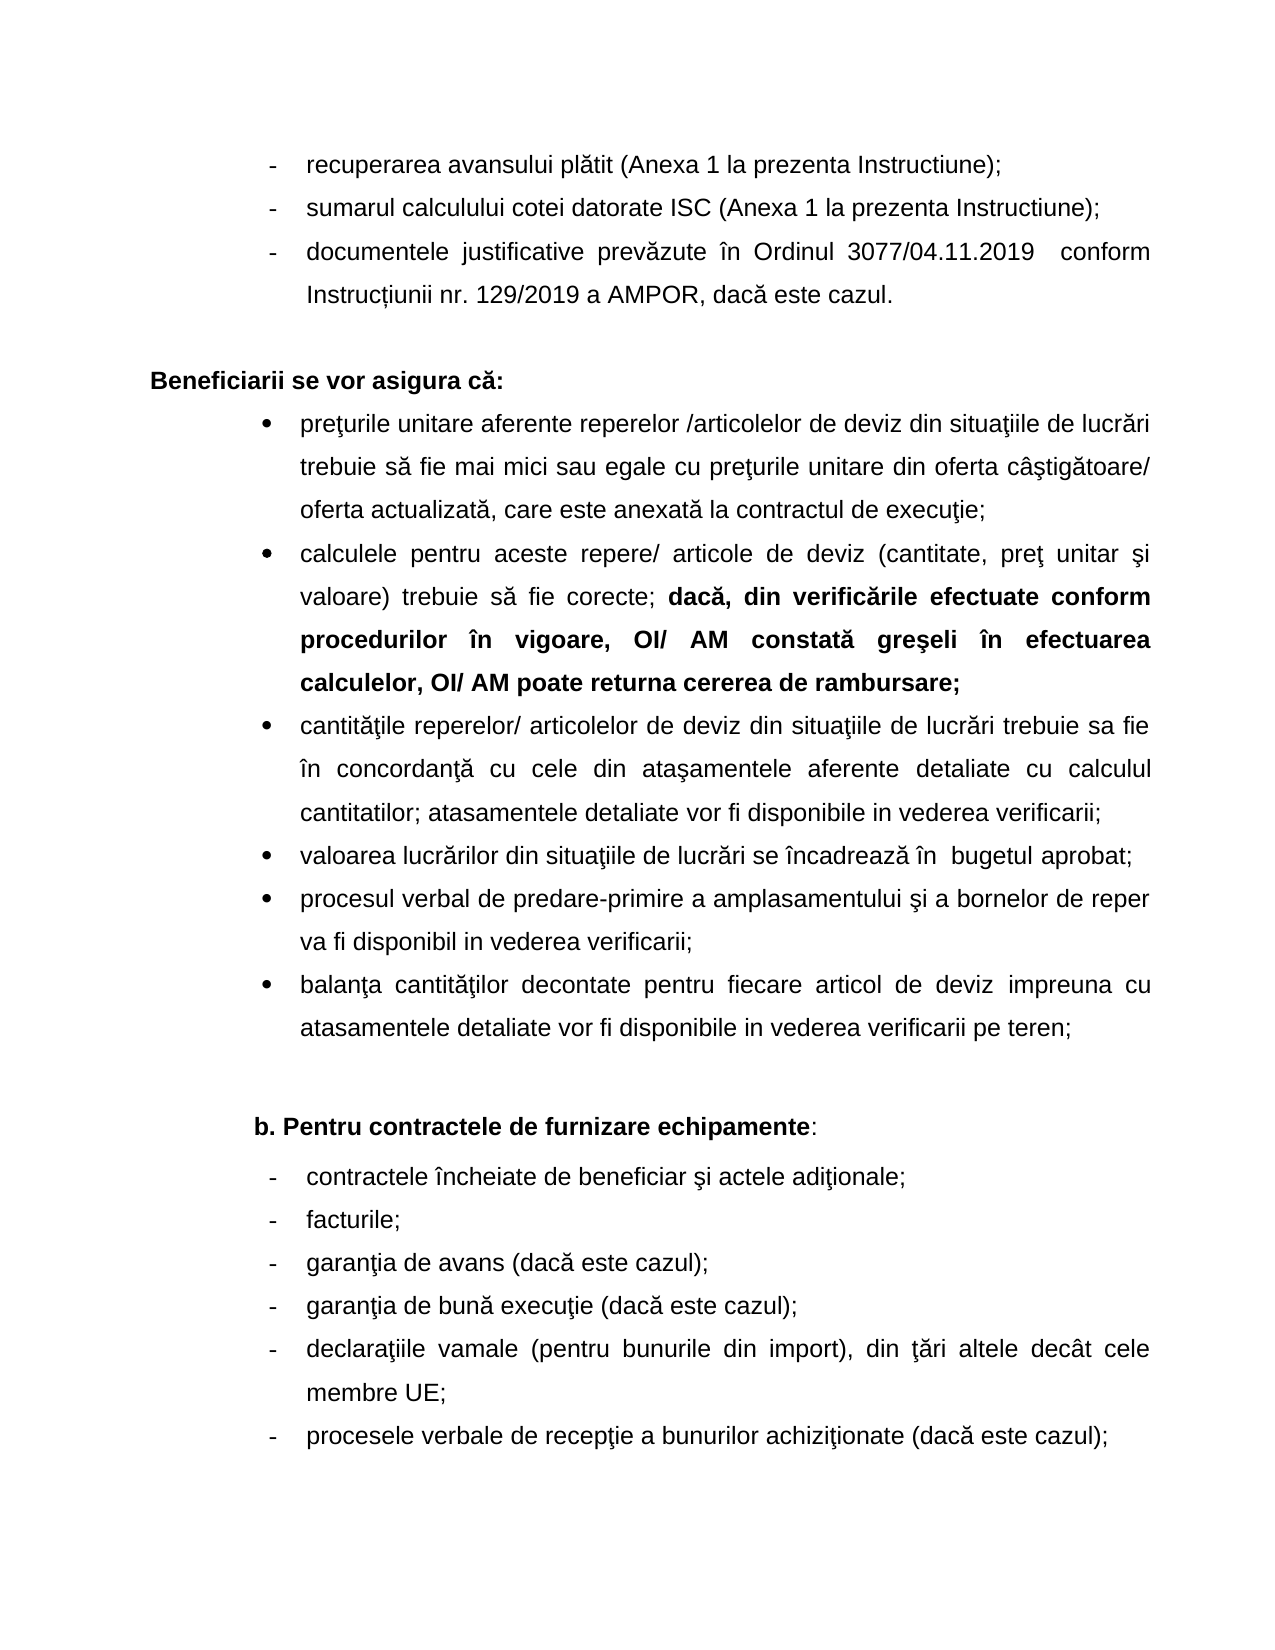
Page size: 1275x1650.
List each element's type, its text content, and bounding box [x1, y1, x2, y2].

list declaraţiile vamale (pentru bunurile din import), din ţări altele decât cele membre UE; [269, 1334, 1152, 1406]
list valoarea lucrărilor din situaţiile de lucrări se încadrează în bugetul aprobat; [262, 841, 1152, 869]
text b. Pentru contractele de furnizare echipamente: [253, 1112, 1152, 1141]
list documentele justificative prevăzute în Ordinul 3077/04.11.2019 conform Instrucțiunii nr. 129/2019 a AMPOR, dacă este cazul. [269, 236, 1152, 308]
list procesele verbale de recepţie a bunurilor achiziţionate (dacă este cazul); [269, 1421, 1152, 1450]
list garanţia de avans (dacă este cazul); [269, 1248, 1152, 1277]
list balanţa cantităţilor decontate pentru fiecare articol de deviz impreuna cu atasamentele detaliate vor fi disponibile in vederea verificarii pe teren; [262, 970, 1152, 1042]
list preţurile unitare aferente reperelor /articolelor de deviz din situaţiile de lucrări trebuie să fie mai mici sau egale cu preţurile unitare din oferta câştigătoare/ oferta actualizată, care este anexată la contractul de execuţie; [262, 409, 1152, 524]
list facturile; [269, 1205, 1152, 1234]
list calculele pentru aceste repere/ articole de deviz (cantitate, preţ unitar şi valoare) trebuie să fie corecte; dacă, din verificările efectuate conform procedurilor în vigoare, OI/ AM constată greşeli în efectuarea calculelor, OI/ AM poate returna cererea de rambursare; [262, 538, 1152, 697]
list recuperarea avansului plătit (Anexa 1 la prezenta Instructiune); [269, 150, 1152, 179]
list sumarul calculului cotei datorate ISC (Anexa 1 la prezenta Instructiune); [269, 193, 1152, 222]
list garanţia de bună execuţie (dacă este cazul); [269, 1291, 1152, 1320]
list procesul verbal de predare-primire a amplasamentului şi a bornelor de reper va fi disponibil in vederea verificarii; [262, 884, 1152, 956]
text Beneficiarii se vor asigura că: [150, 366, 1152, 395]
list contractele încheiate de beneficiar şi actele adiţionale; [269, 1162, 1152, 1190]
list cantităţile reperelor/ articolelor de deviz din situaţiile de lucrări trebuie sa fie în concordanţă cu cele din ataşamentele aferente detaliate cu calculul cantitatilor; atasamentele detaliate vor fi disponibile in vederea verificarii; [262, 711, 1152, 826]
